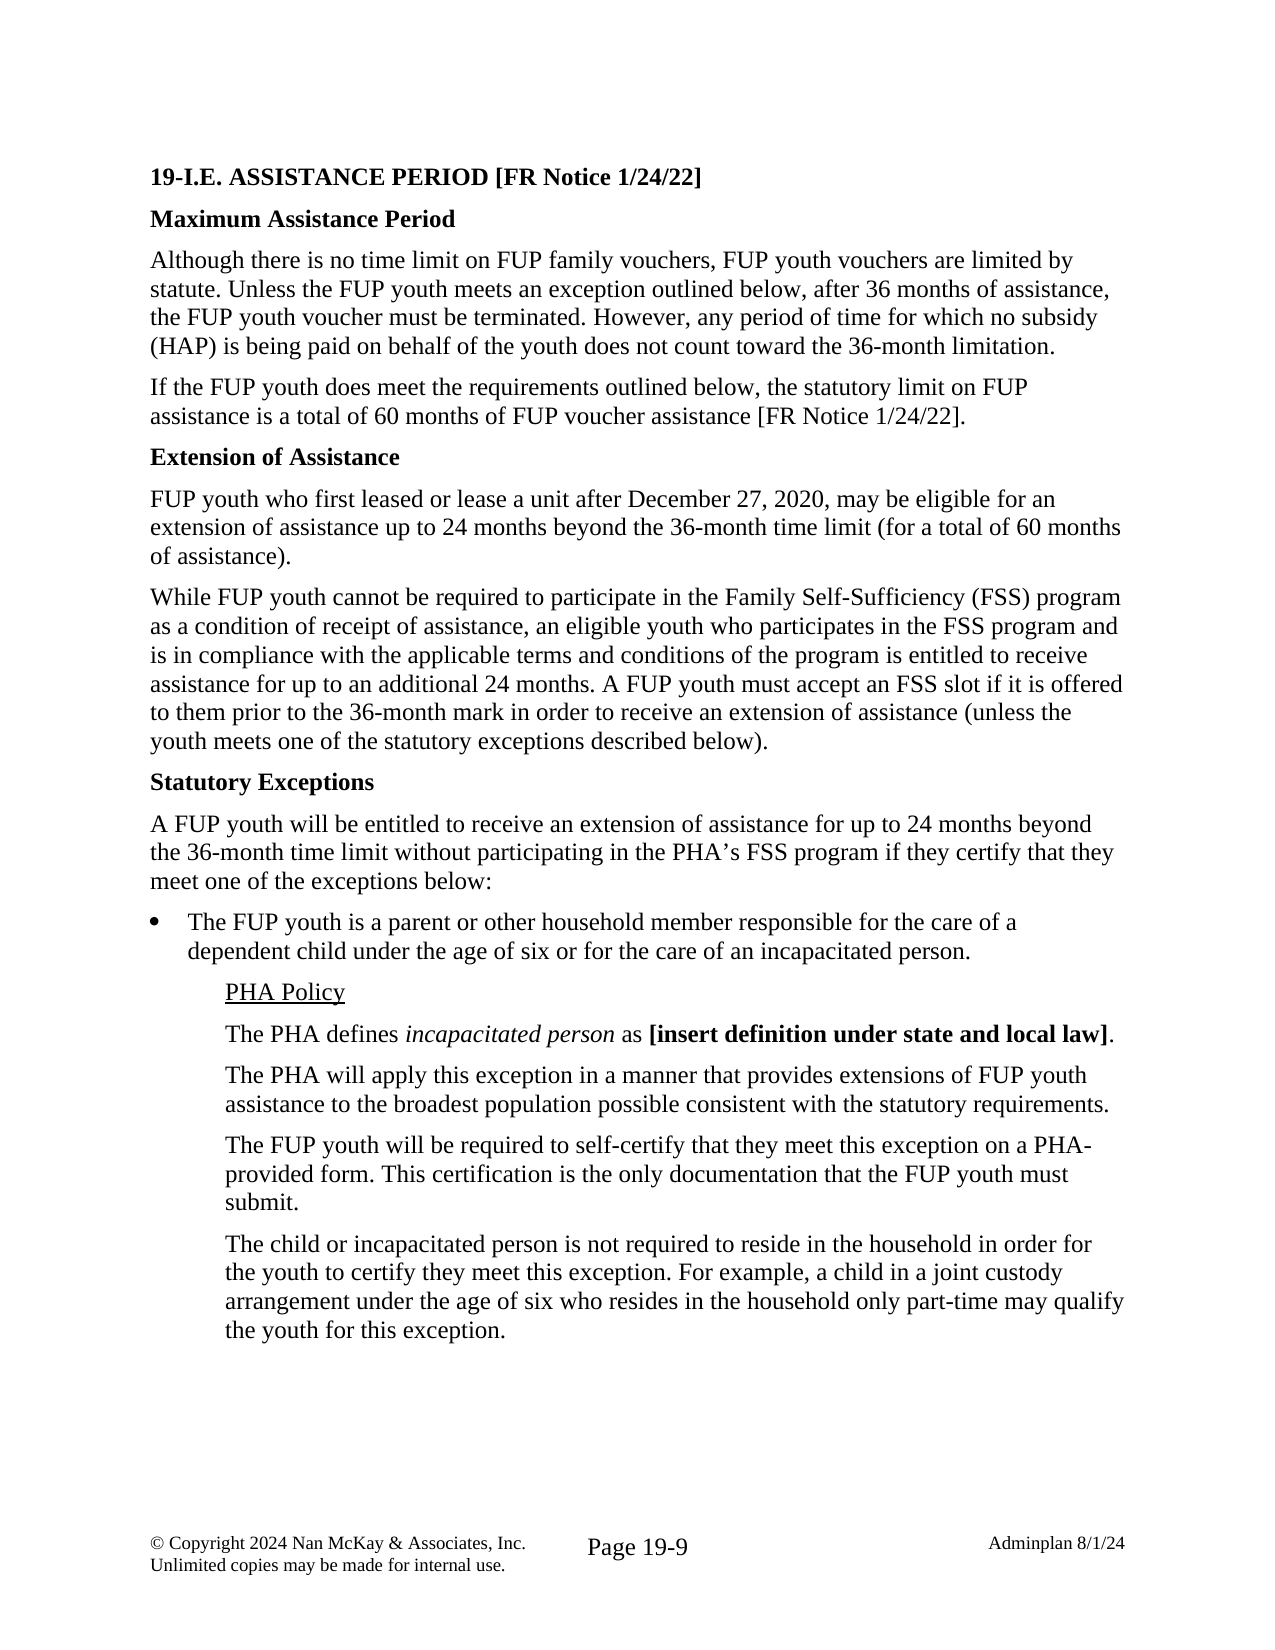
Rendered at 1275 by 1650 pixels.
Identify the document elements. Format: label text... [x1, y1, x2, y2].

text The child or incapacitated person is not required to reside in the household in order for the youth to certify they meet this exception. For example, a child in a joint custody arrangement under the age of six who resides in the household only part-time may qualify the youth for this exception. [225, 1229, 1125, 1344]
text 19-I.E. ASSISTANCE PERIOD [FR Notice 1/24/22] [150, 162, 1125, 191]
text Statutory Exceptions [150, 767, 1125, 796]
text Maximum Assistance Period [150, 204, 1125, 232]
list The FUP youth is a parent or other household member responsible for the care of a dependent child under the age of six or for the care of an incapacitated person. [150, 907, 1125, 965]
text PHA Policy [225, 977, 1125, 1006]
text The PHA will apply this exception in a manner that provides extensions of FUP youth assistance to the broadest population possible consistent with the statutory requirements. [225, 1060, 1125, 1117]
text Extension of Assistance [150, 442, 1125, 471]
text Although there is no time limit on FUP family vouchers, FUP youth vouchers are limited by statute. Unless the FUP youth meets an exception outlined below, after 36 months of assistance, the FUP youth voucher must be terminated. However, any period of time for which no subsidy (HAP) is being paid on behalf of the youth does not count toward the 36-month limitation. [150, 245, 1125, 360]
text FUP youth who first leased or lease a unit after December 27, 2020, may be eligible for an extension of assistance up to 24 months beyond the 36-month time limit (for a total of 60 months of assistance). [150, 484, 1125, 570]
text The PHA defines incapacitated person as [insert definition under state and local law]. [225, 1019, 1125, 1047]
text While FUP youth cannot be required to participate in the Family Self-Sufficiency (FSS) program as a condition of receipt of assistance, an eligible youth who participates in the FSS program and is in compliance with the applicable terms and conditions of the program is entitled to receive assistance for up to an additional 24 months. A FUP youth must accept an FSS slot if it is offered to them prior to the 36-month mark in order to receive an extension of assistance (unless the youth meets one of the statutory exceptions described below). [150, 582, 1125, 755]
text A FUP youth will be entitled to receive an extension of assistance for up to 24 months beyond the 36-month time limit without participating in the PHA’s FSS program if they certify that they meet one of the exceptions below: [150, 809, 1125, 895]
text If the FUP youth does meet the requirements outlined below, the statutory limit on FUP assistance is a total of 60 months of FUP voucher assistance [FR Notice 1/24/22]. [150, 372, 1125, 430]
